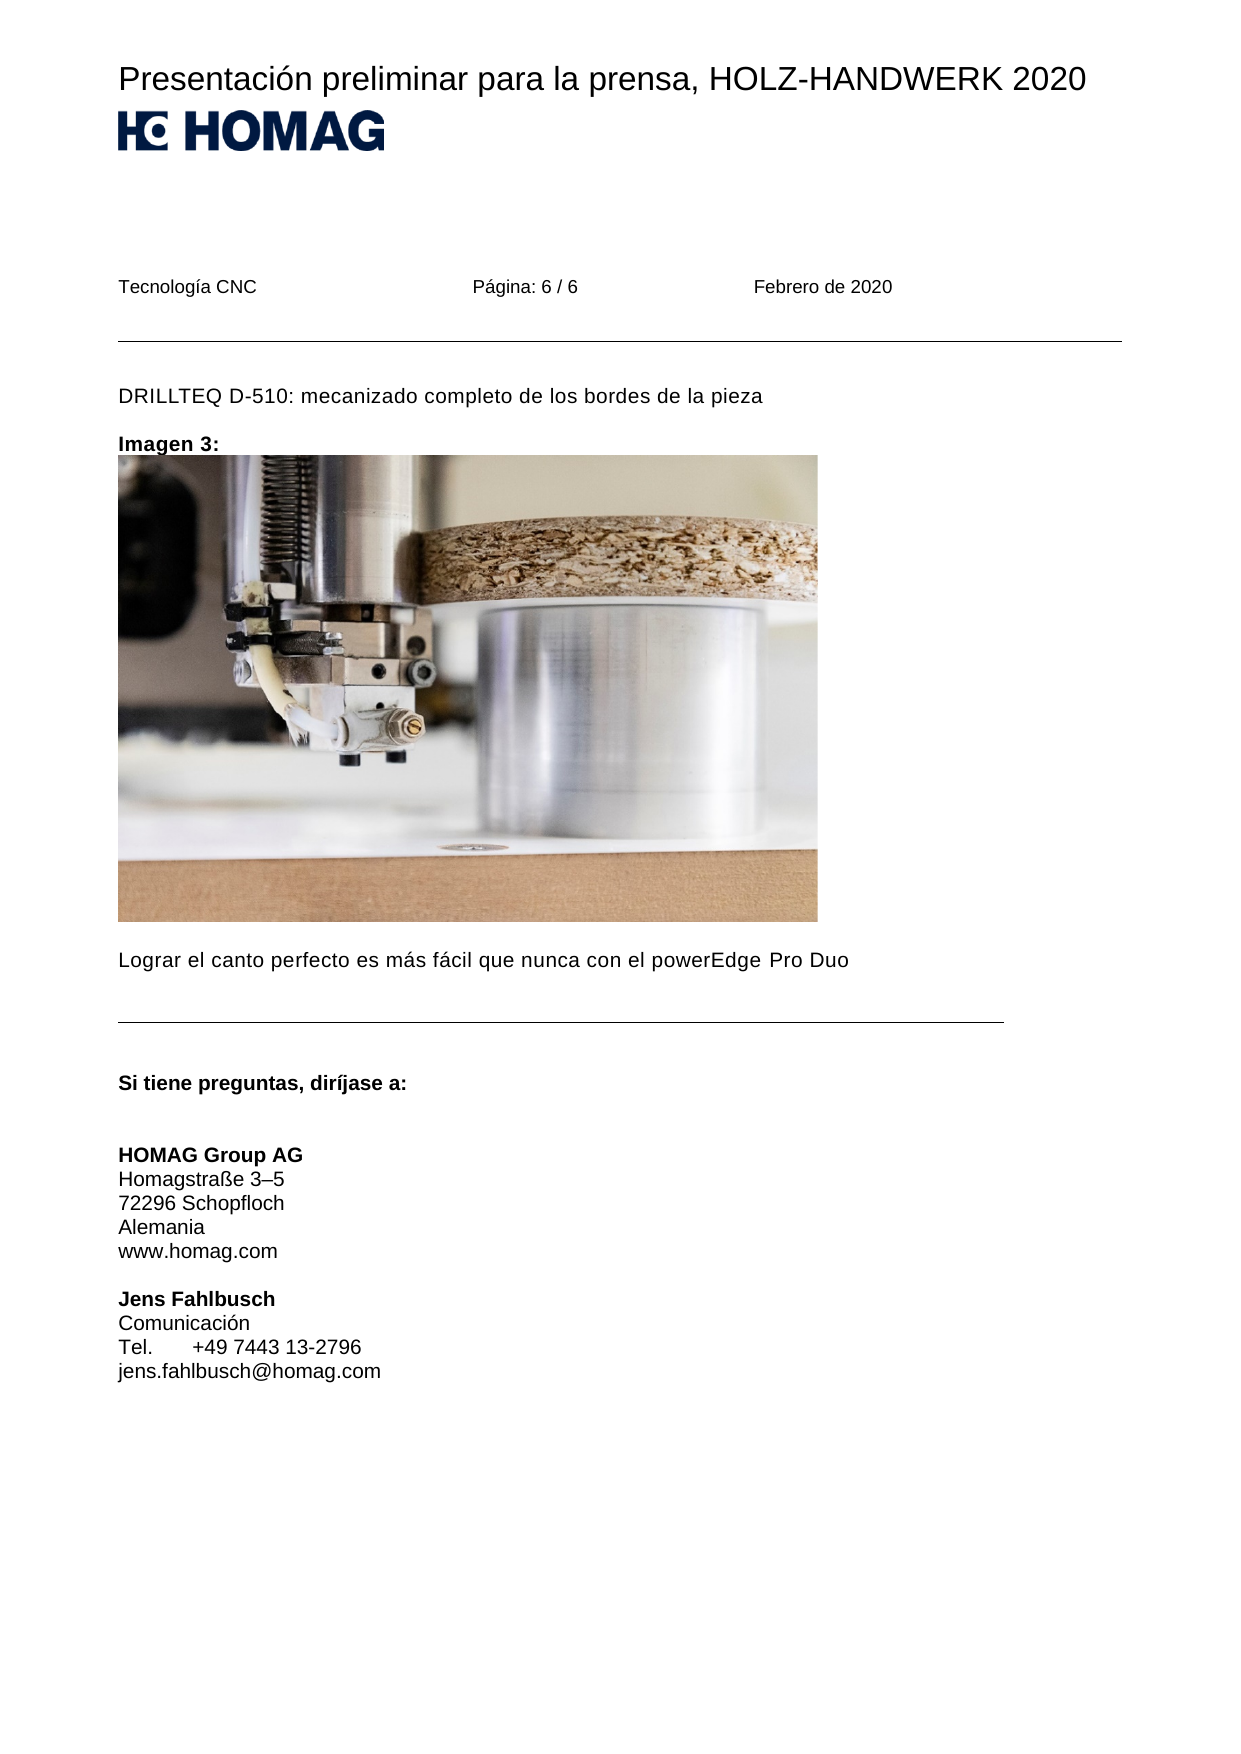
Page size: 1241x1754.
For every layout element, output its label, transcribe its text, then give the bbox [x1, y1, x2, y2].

subtitle Si tiene preguntas, diríjase a: [118, 1071, 1004, 1095]
title DRILLTEQ D-510: mecanizado completo de los bordes de la pieza [118, 384, 1004, 408]
subtitle Jens Fahlbusch [118, 1287, 1004, 1311]
subtitle HOMAG Group AG [118, 1143, 1004, 1167]
subtitle Comunicación [118, 1311, 1004, 1335]
subtitle 72296 Schopfloch [118, 1191, 1004, 1215]
title Imagen 3: [118, 432, 1004, 456]
picture [118, 110, 384, 151]
subtitle jens.fahlbusch@homag.com [118, 1359, 1004, 1383]
subtitle Tel. +49 7443 13-2796 [118, 1335, 1004, 1359]
subtitle www.homag.com [118, 1239, 1004, 1263]
title Lograr el canto perfecto es más fácil que nunca con el powerEdge Pro Duo [118, 948, 1004, 972]
picture [118, 455, 818, 922]
subtitle Alemania [118, 1215, 1004, 1239]
subtitle Homagstraße 3–5 [118, 1167, 1004, 1191]
